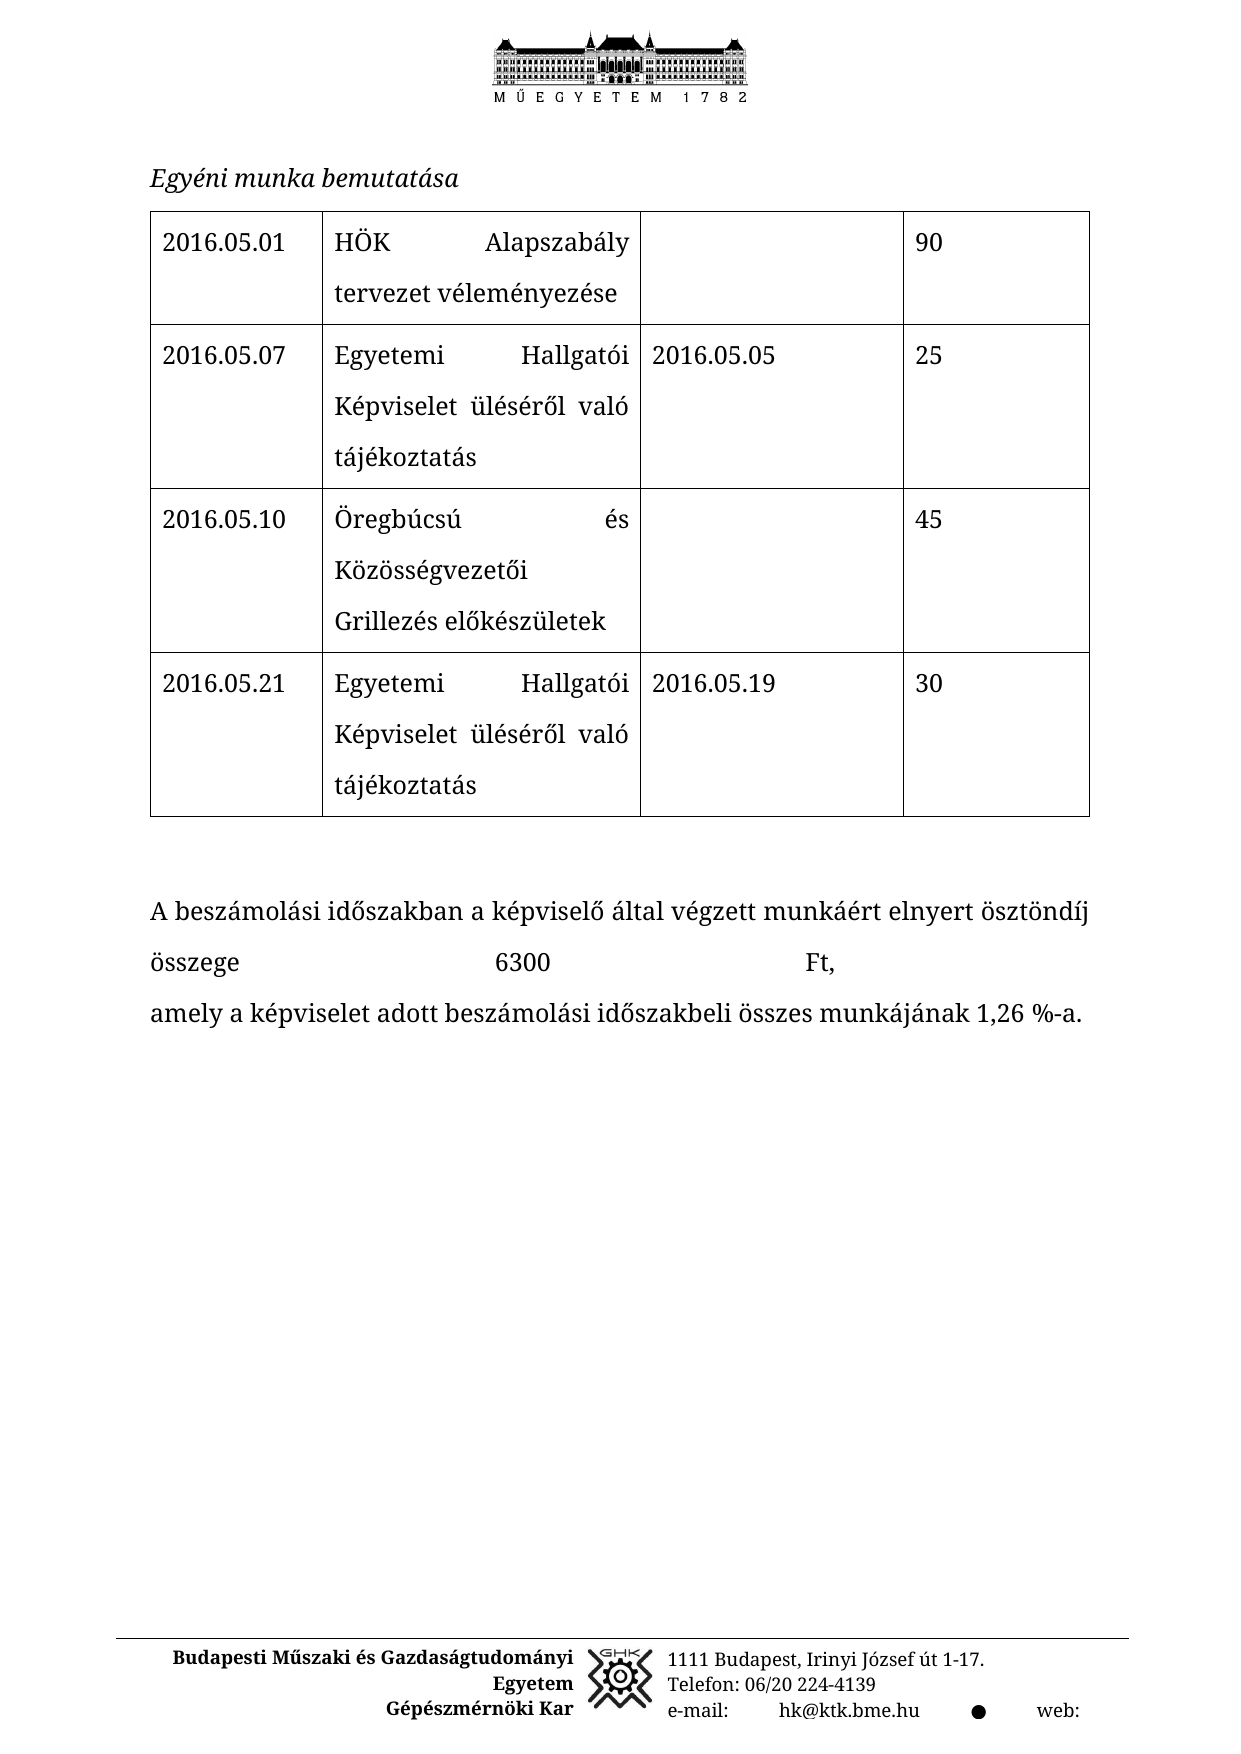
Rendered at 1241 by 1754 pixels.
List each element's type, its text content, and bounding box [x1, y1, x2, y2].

table_header 90 [904, 212, 1089, 324]
table_cell 2016.05.05 [641, 325, 903, 488]
table_cell 30 [904, 653, 1089, 816]
table_cell 2016.05.21 [151, 653, 322, 816]
table_cell Öregbúcsú és Közösségvezetői Grillezés előkészületek [323, 489, 640, 652]
table_cell Egyetemi Hallgatói Képviselet üléséről való tájékoztatás [323, 653, 640, 816]
table_cell 25 [904, 325, 1089, 488]
table_header 2016.05.01 [151, 212, 322, 324]
table_header [641, 212, 903, 324]
table_cell 2016.05.19 [641, 653, 903, 816]
table_header HÖK Alapszabály tervezet véleményezése [323, 212, 640, 324]
table_cell 45 [904, 489, 1089, 652]
table_cell 2016.05.07 [151, 325, 322, 488]
text Egyéni munka bemutatása [150, 160, 1090, 194]
picture [587, 1647, 653, 1710]
text A beszámolási időszakban a képviselő által végzett munkáért elnyert ösztöndíj összege 6300 Ft, amely a képviselet adott beszámolási időszakbeli összes munkájának 1,26 %-a. [150, 893, 1090, 1029]
table_cell Egyetemi Hallgatói Képviselet üléséről való tájékoztatás [323, 325, 640, 488]
picture [492, 30, 749, 102]
table_cell [641, 489, 903, 652]
table_cell 2016.05.10 [151, 489, 322, 652]
